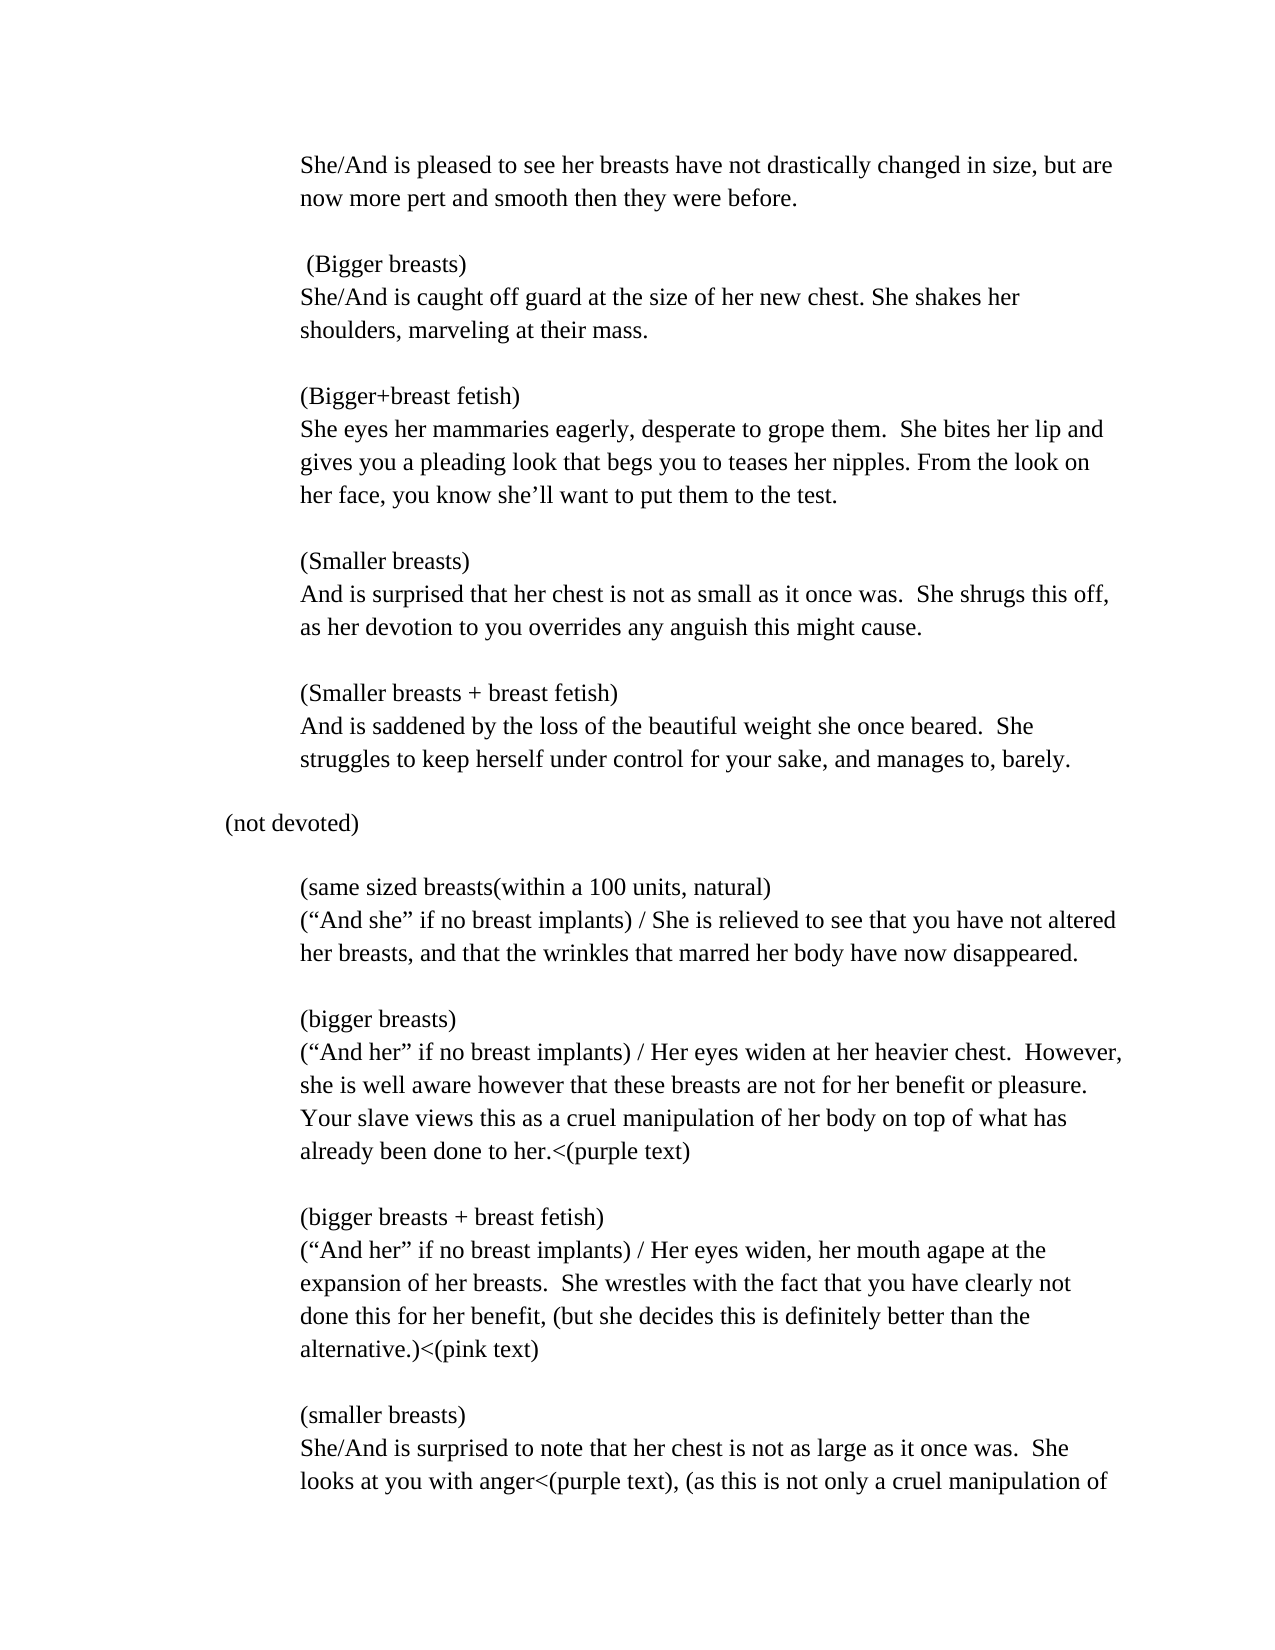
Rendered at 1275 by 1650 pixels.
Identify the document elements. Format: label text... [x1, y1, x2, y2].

text (“And her” if no breast implants) / Her eyes widen at her heavier chest. However, she is well aware however that these breasts are not for her benefit or pleasure. Your slave views this as a cruel manipulation of her body on top of what has already been done to her.<(purple text) [300, 1037, 1125, 1164]
text (“And her” if no breast implants) / Her eyes widen, her mouth agape at the expansion of her breasts. She wrestles with the fact that you have clearly not done this for her benefit, (but she decides this is definitely better than the alternative.)<(pink text) [300, 1235, 1125, 1363]
text She eyes her mammaries eagerly, desperate to grope them. She bites her lip and gives you a pleading look that begs you to teases her nipples. From the look on her face, you know she’ll want to put them to the test. [300, 414, 1125, 509]
text (Smaller breasts + breast fetish) [300, 678, 1125, 707]
text (bigger breasts + breast fetish) [300, 1202, 1125, 1231]
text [300, 1433, 1125, 1495]
text (Bigger breasts) [300, 249, 1125, 278]
text She/And is pleased to see her breasts have not drastically changed in size, but are now more pert and smooth then they were before. [300, 150, 1125, 212]
text And is surprised that her chest is not as small as it once was. She shrugs this off, as her devotion to you overrides any anguish this might cause. [300, 579, 1125, 641]
text And is saddened by the loss of the beautiful weight she once beared. She struggles to keep herself under control for your sake, and manages to, barely. [300, 711, 1125, 773]
text (smaller breasts) [300, 1400, 1125, 1429]
text (“And she” if no breast implants) / She is relieved to see that you have not altered her breasts, and that the wrinkles that marred her body have now disappeared. [300, 905, 1125, 966]
text (Smaller breasts) [300, 546, 1125, 575]
text (bigger breasts) [300, 1004, 1125, 1032]
text (not devoted) [225, 808, 1125, 837]
text (same sized breasts(within a 100 units, natural) [300, 872, 1125, 900]
text She/And is caught off guard at the size of her new chest. She shakes her shoulders, marveling at their mass. [300, 282, 1125, 344]
text (Bigger+breast fetish) [300, 381, 1125, 410]
